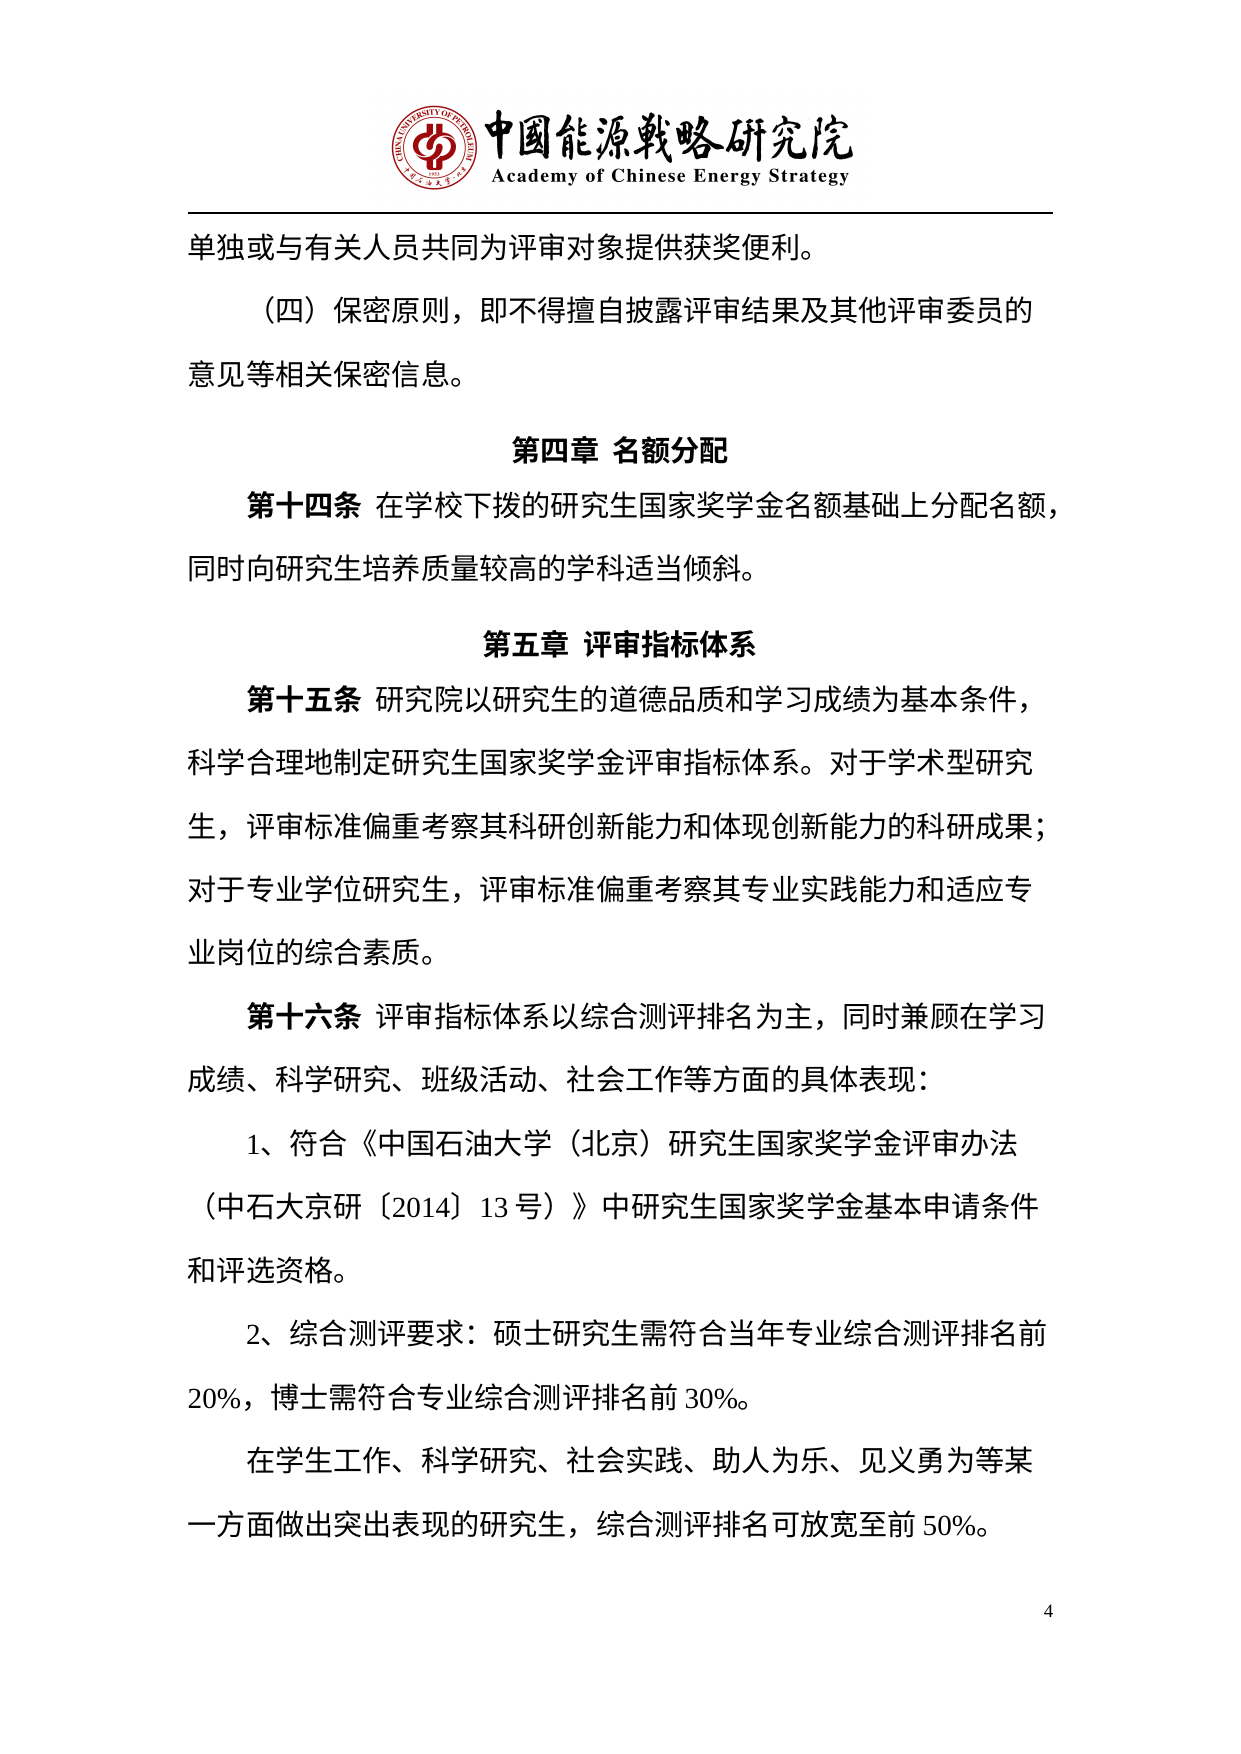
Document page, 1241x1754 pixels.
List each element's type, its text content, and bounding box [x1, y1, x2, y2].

text 第四章 名额分配 [187, 427, 1053, 470]
text （三）公正原则，即不得利用评审委员的特殊身份和影响力，单独或与有关人员共同为评审对象提供获奖便利。 [187, 224, 1053, 267]
text 第五章 评审指标体系 [187, 622, 1053, 664]
text 2、综合测评要求：硕士研究生需符合当年专业综合测评排名前20%，博士需符合专业综合测评排名前30%。 [187, 1311, 1053, 1416]
text （四）保密原则，即不得擅自披露评审结果及其他评审委员的意见等相关保密信息。 [187, 288, 1053, 394]
text 1、符合《中国石油大学（北京）研究生国家奖学金评审办法（中石大京研〔2014〕13号）》中研究生国家奖学金基本申请条件和评选资格。 [187, 1120, 1053, 1289]
text 第十六条 评审指标体系以综合测评排名为主，同时兼顾在学习成绩、科学研究、班级活动、社会工作等方面的具体表现： [187, 993, 1053, 1099]
text 第十五条 研究院以研究生的道德品质和学习成绩为基本条件，科学合理地制定研究生国家奖学金评审指标体系。对于学术型研究生，评审标准偏重考察其科研创新能力和体现创新能力的科研成果；对于专业学位研究生，评审标准偏重考察其专业实践能力和适应专业岗位的综合素质。 [187, 676, 1053, 972]
picture [368, 88, 872, 211]
text 第十四条 在学校下拨的研究生国家奖学金名额基础上分配名额，同时向研究生培养质量较高的学科适当倾斜。 [187, 482, 1053, 588]
text 在学生工作、科学研究、社会实践、助人为乐、见义勇为等某一方面做出突出表现的研究生，综合测评排名可放宽至前50%。 [187, 1438, 1053, 1543]
